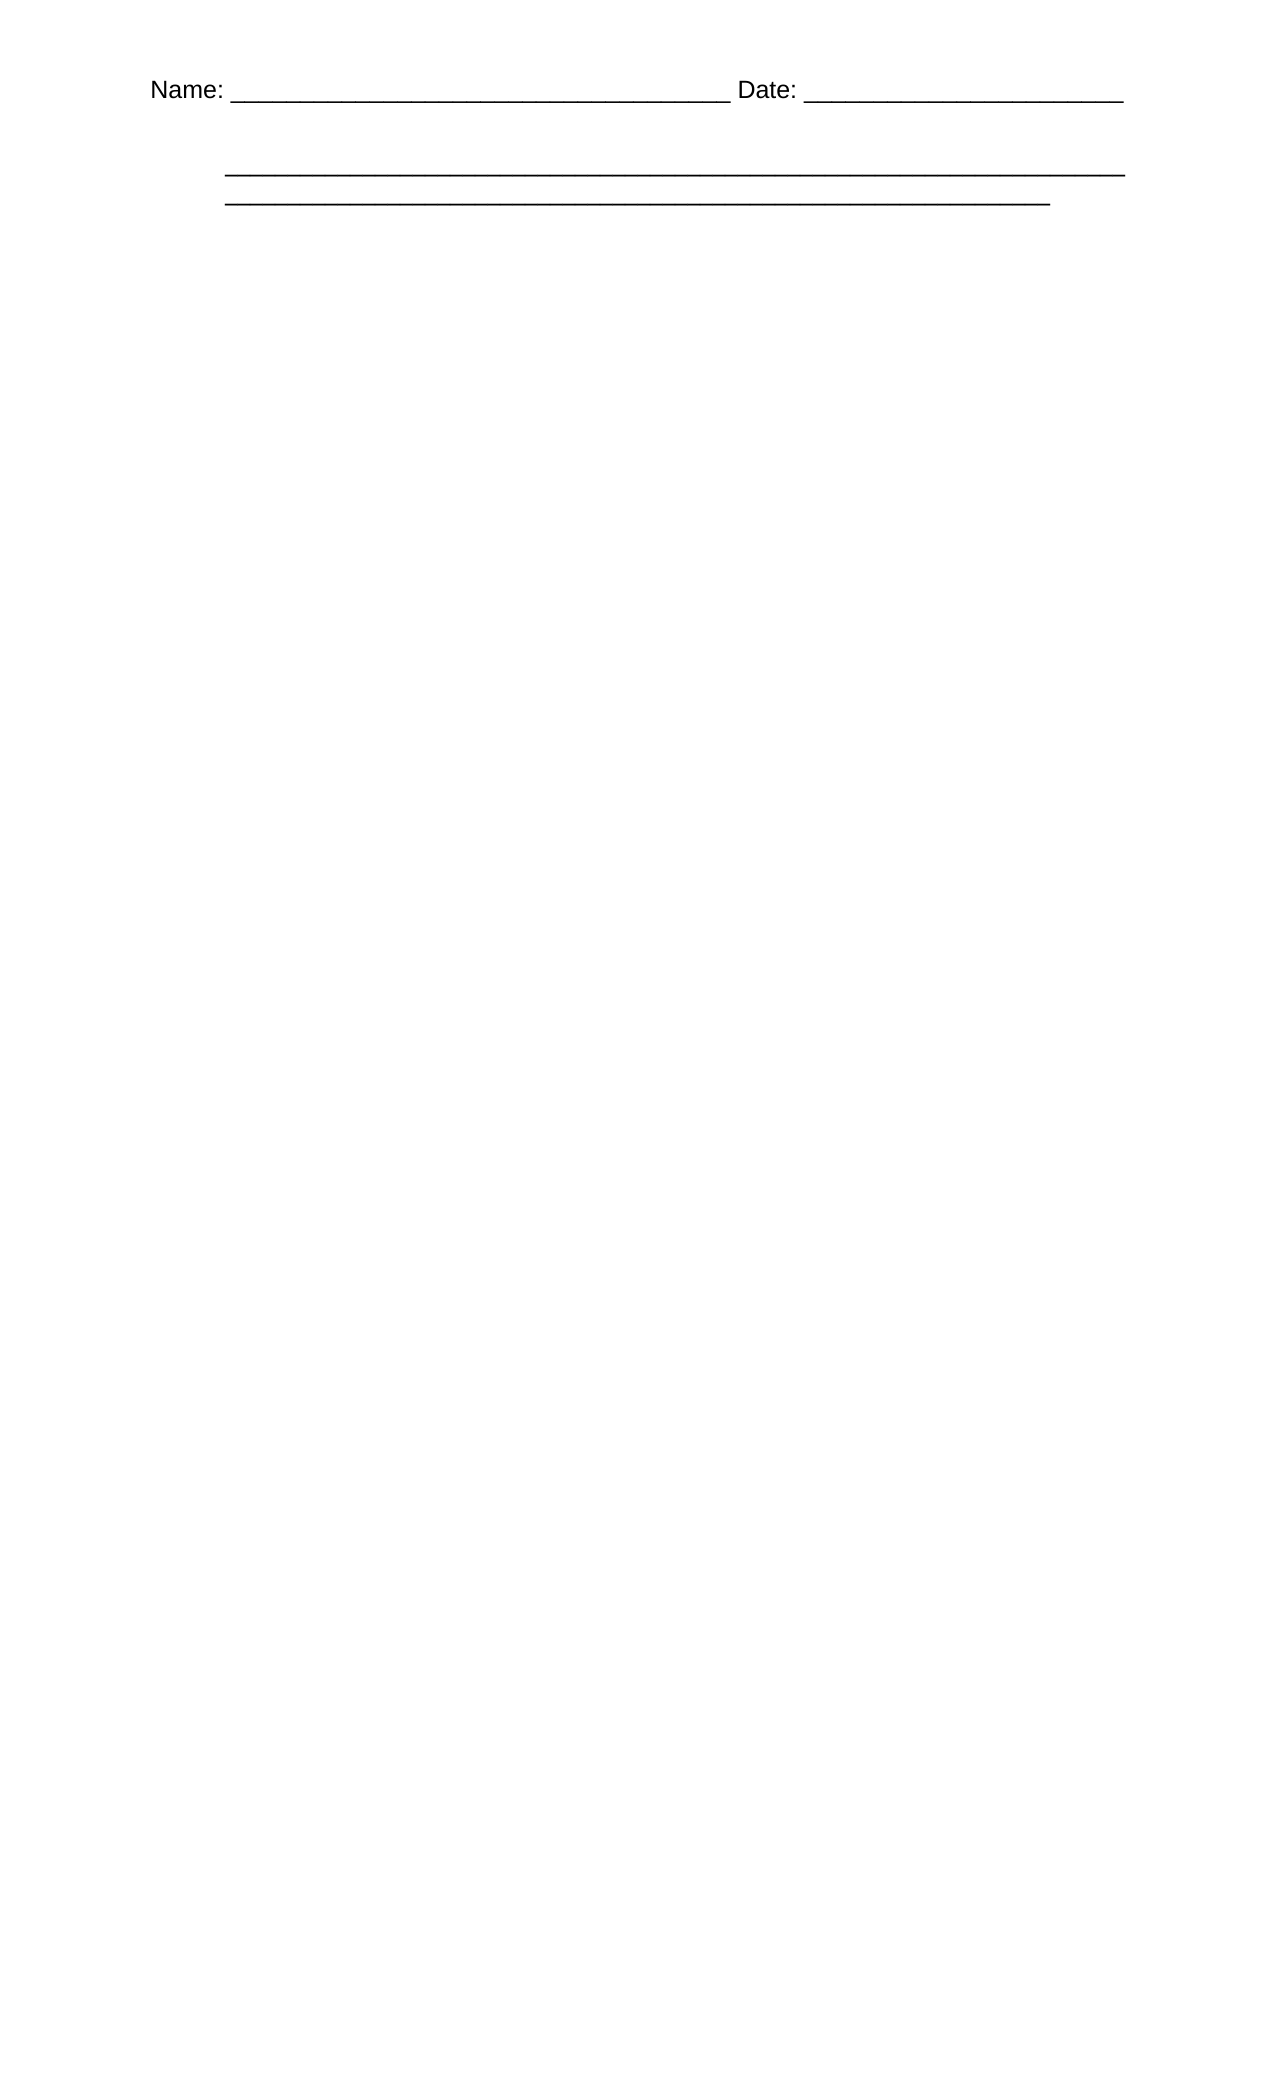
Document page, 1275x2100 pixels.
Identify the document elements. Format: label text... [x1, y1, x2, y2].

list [225, 150, 1125, 175]
